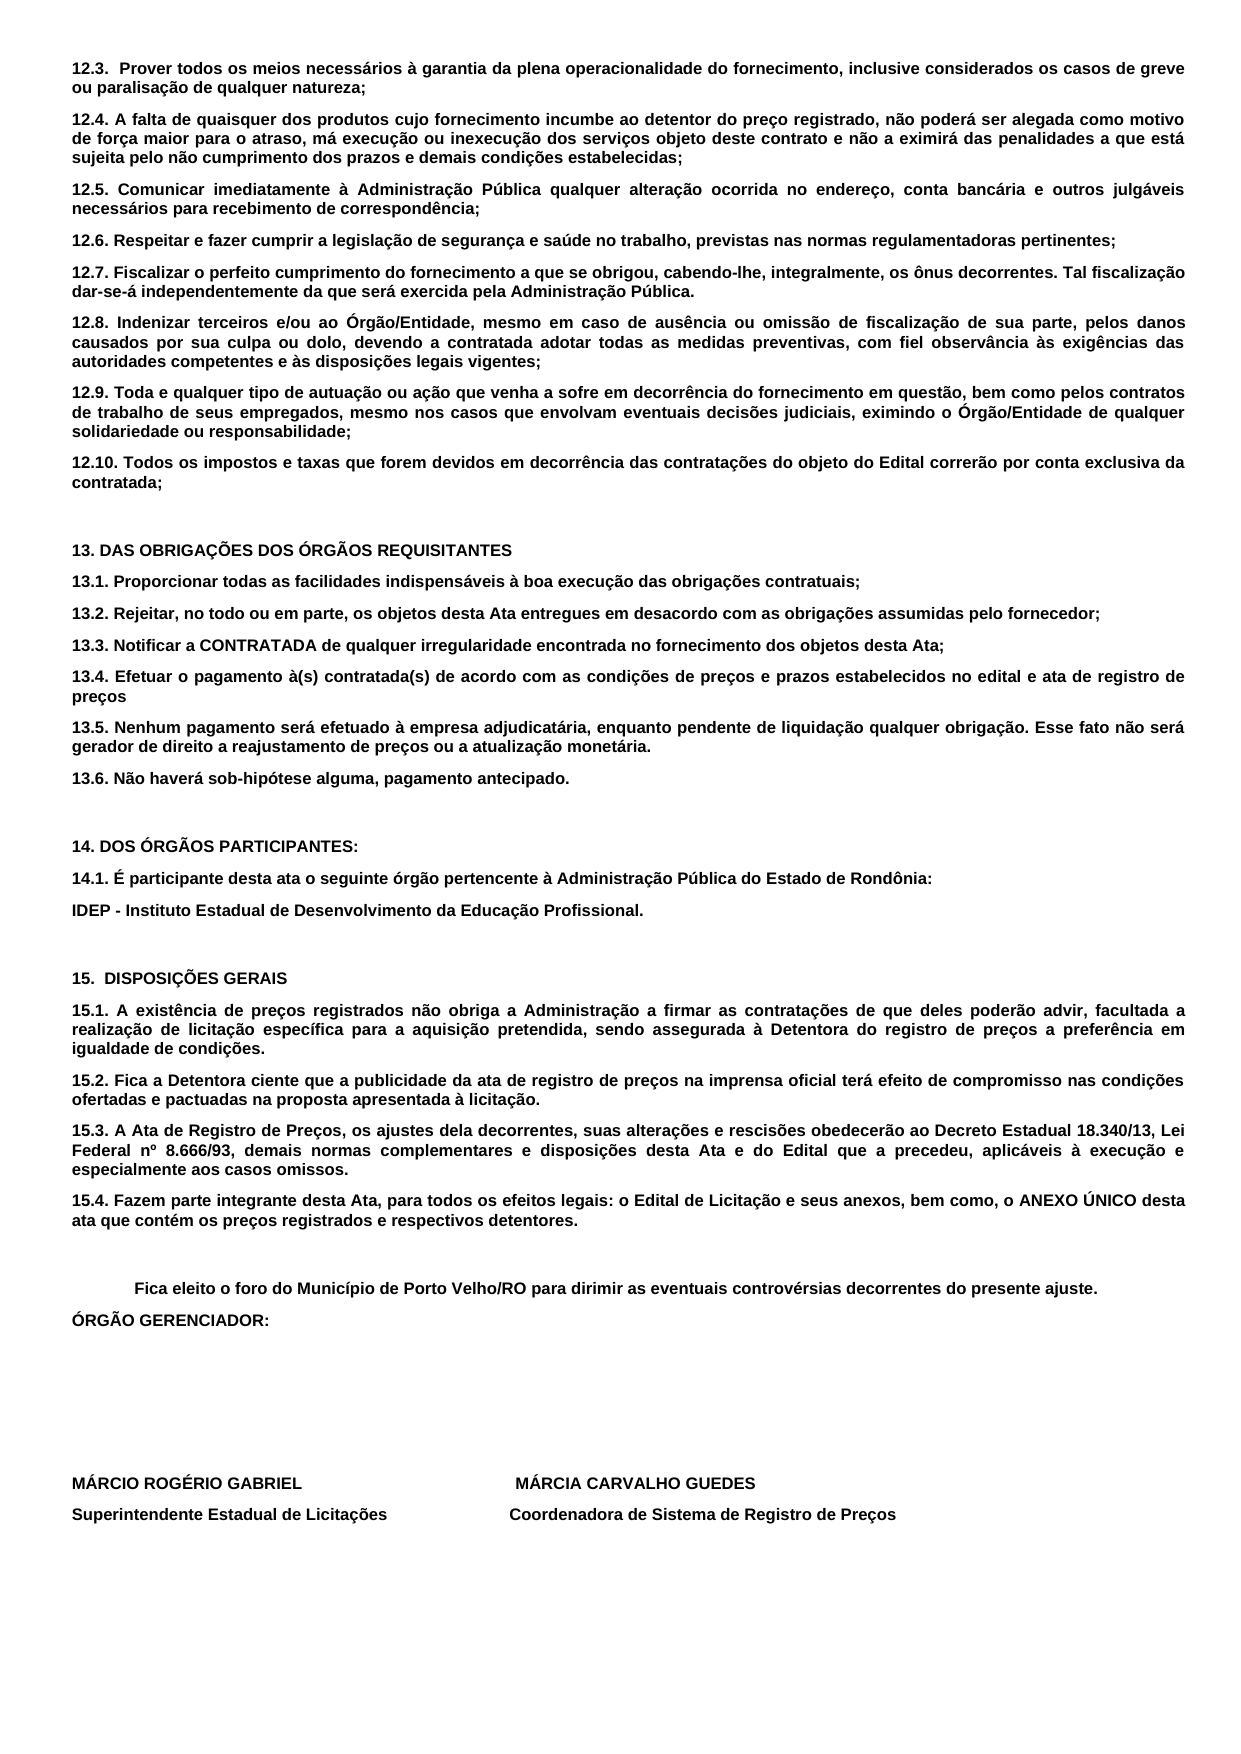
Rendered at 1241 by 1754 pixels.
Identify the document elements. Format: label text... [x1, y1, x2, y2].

text 13.1. Proporcionar todas as facilidades indispensáveis à boa execução das obrigações contratuais; [72, 572, 1186, 591]
text 15.2. Fica a Detentora ciente que a publicidade da ata de registro de preços na imprensa oficial terá efeito de compromisso nas condições ofertadas e pactuadas na proposta apresentada à licitação. [72, 1070, 1186, 1109]
text 15. DISPOSIÇÕES GERAIS [72, 969, 1186, 988]
text 13. DAS OBRIGAÇÕES DOS ÓRGÃOS REQUISITANTES [72, 541, 1186, 560]
text 12.3. Prover todos os meios necessários à garantia da plena operacionalidade do fornecimento, inclusive considerados os casos de greve ou paralisação de qualquer natureza; [72, 59, 1186, 97]
text 13.4. Efetuar o pagamento à(s) contratada(s) de acordo com as condições de preços e prazos estabelecidos no edital e ata de registro de preços [72, 667, 1186, 706]
text 12.9. Toda e qualquer tipo de autuação ou ação que venha a sofre em decorrência do fornecimento em questão, bem como pelos contratos de trabalho de seus empregados, mesmo nos casos que envolvam eventuais decisões judiciais, eximindo o Órgão/Entidade de qualquer solidariedade ou responsabilidade; [72, 383, 1186, 441]
text 14. DOS ÓRGÃOS PARTICIPANTES: [72, 837, 1186, 856]
text 15.4. Fazem parte integrante desta Ata, para todos os efeitos legais: o Edital de Licitação e seus anexos, bem como, o ANEXO ÚNICO desta ata que contém os preços registrados e respectivos detentores. [72, 1191, 1186, 1229]
text 13.5. Nenhum pagamento será efetuado à empresa adjudicatária, enquanto pendente de liquidação qualquer obrigação. Esse fato não será gerador de direito a reajustamento de preços ou a atualização monetária. [72, 718, 1186, 756]
text 15.1. A existência de preços registrados não obriga a Administração a firmar as contratações de que deles poderão advir, facultada a realização de licitação específica para a aquisição pretendida, sendo assegurada à Detentora do registro de preços a preferência em igualdade de condições. [72, 1000, 1186, 1058]
text 12.6. Respeitar e fazer cumprir a legislação de segurança e saúde no trabalho, previstas nas normas regulamentadoras pertinentes; [72, 231, 1186, 250]
text 14.1. É participante desta ata o seguinte órgão pertencente à Administração Pública do Estado de Rondônia: [72, 869, 1186, 888]
text MÁRCIO ROGÉRIO GABRIEL MÁRCIA CARVALHO GUEDES [72, 1473, 1186, 1493]
text 12.8. Indenizar terceiros e/ou ao Órgão/Entidade, mesmo em caso de ausência ou omissão de fiscalização de sua parte, pelos danos causados por sua culpa ou dolo, devendo a contratada adotar todas as medidas preventivas, com fiel observância às exigências das autoridades competentes e às disposições legais vigentes; [72, 313, 1186, 371]
text ÓRGÃO GERENCIADOR: [72, 1310, 1186, 1329]
text 12.10. Todos os impostos e taxas que forem devidos em decorrência das contratações do objeto do Edital correrão por conta exclusiva da contratada; [72, 453, 1186, 492]
text 13.6. Não haverá sob-hipótese alguma, pagamento antecipado. [72, 769, 1186, 788]
text 13.2. Rejeitar, no todo ou em parte, os objetos desta Ata entregues em desacordo com as obrigações assumidas pelo fornecedor; [72, 604, 1186, 623]
text 13.3. Notificar a CONTRATADA de qualquer irregularidade encontrada no fornecimento dos objetos desta Ata; [72, 636, 1186, 655]
text 12.5. Comunicar imediatamente à Administração Pública qualquer alteração ocorrida no endereço, conta bancária e outros julgáveis necessários para recebimento de correspondência; [72, 180, 1186, 218]
text 12.4. A falta de quaisquer dos produtos cujo fornecimento incumbe ao detentor do preço registrado, não poderá ser alegada como motivo de força maior para o atraso, má execução ou inexecução dos serviços objeto deste contrato e não a eximirá das penalidades a que está sujeita pelo não cumprimento dos prazos e demais condições estabelecidas; [72, 110, 1186, 167]
text 15.3. A Ata de Registro de Preços, os ajustes dela decorrentes, suas alterações e rescisões obedecerão ao Decreto Estadual 18.340/13, Lei Federal nº 8.666/93, demais normas complementares e disposições desta Ata e do Edital que a precedeu, aplicáveis à execução e especialmente aos casos omissos. [72, 1121, 1186, 1179]
text Fica eleito o foro do Município de Porto Velho/RO para dirimir as eventuais controvérsias decorrentes do presente ajuste. [72, 1279, 1186, 1298]
text Superintendente Estadual de Licitações Coordenadora de Sistema de Registro de Preços [72, 1505, 1186, 1524]
text IDEP - Instituto Estadual de Desenvolvimento da Educação Profissional. [72, 901, 1186, 920]
text 12.7. Fiscalizar o perfeito cumprimento do fornecimento a que se obrigou, cabendo-lhe, integralmente, os ônus decorrentes. Tal fiscalização dar-se-á independentemente da que será exercida pela Administração Pública. [72, 262, 1186, 301]
